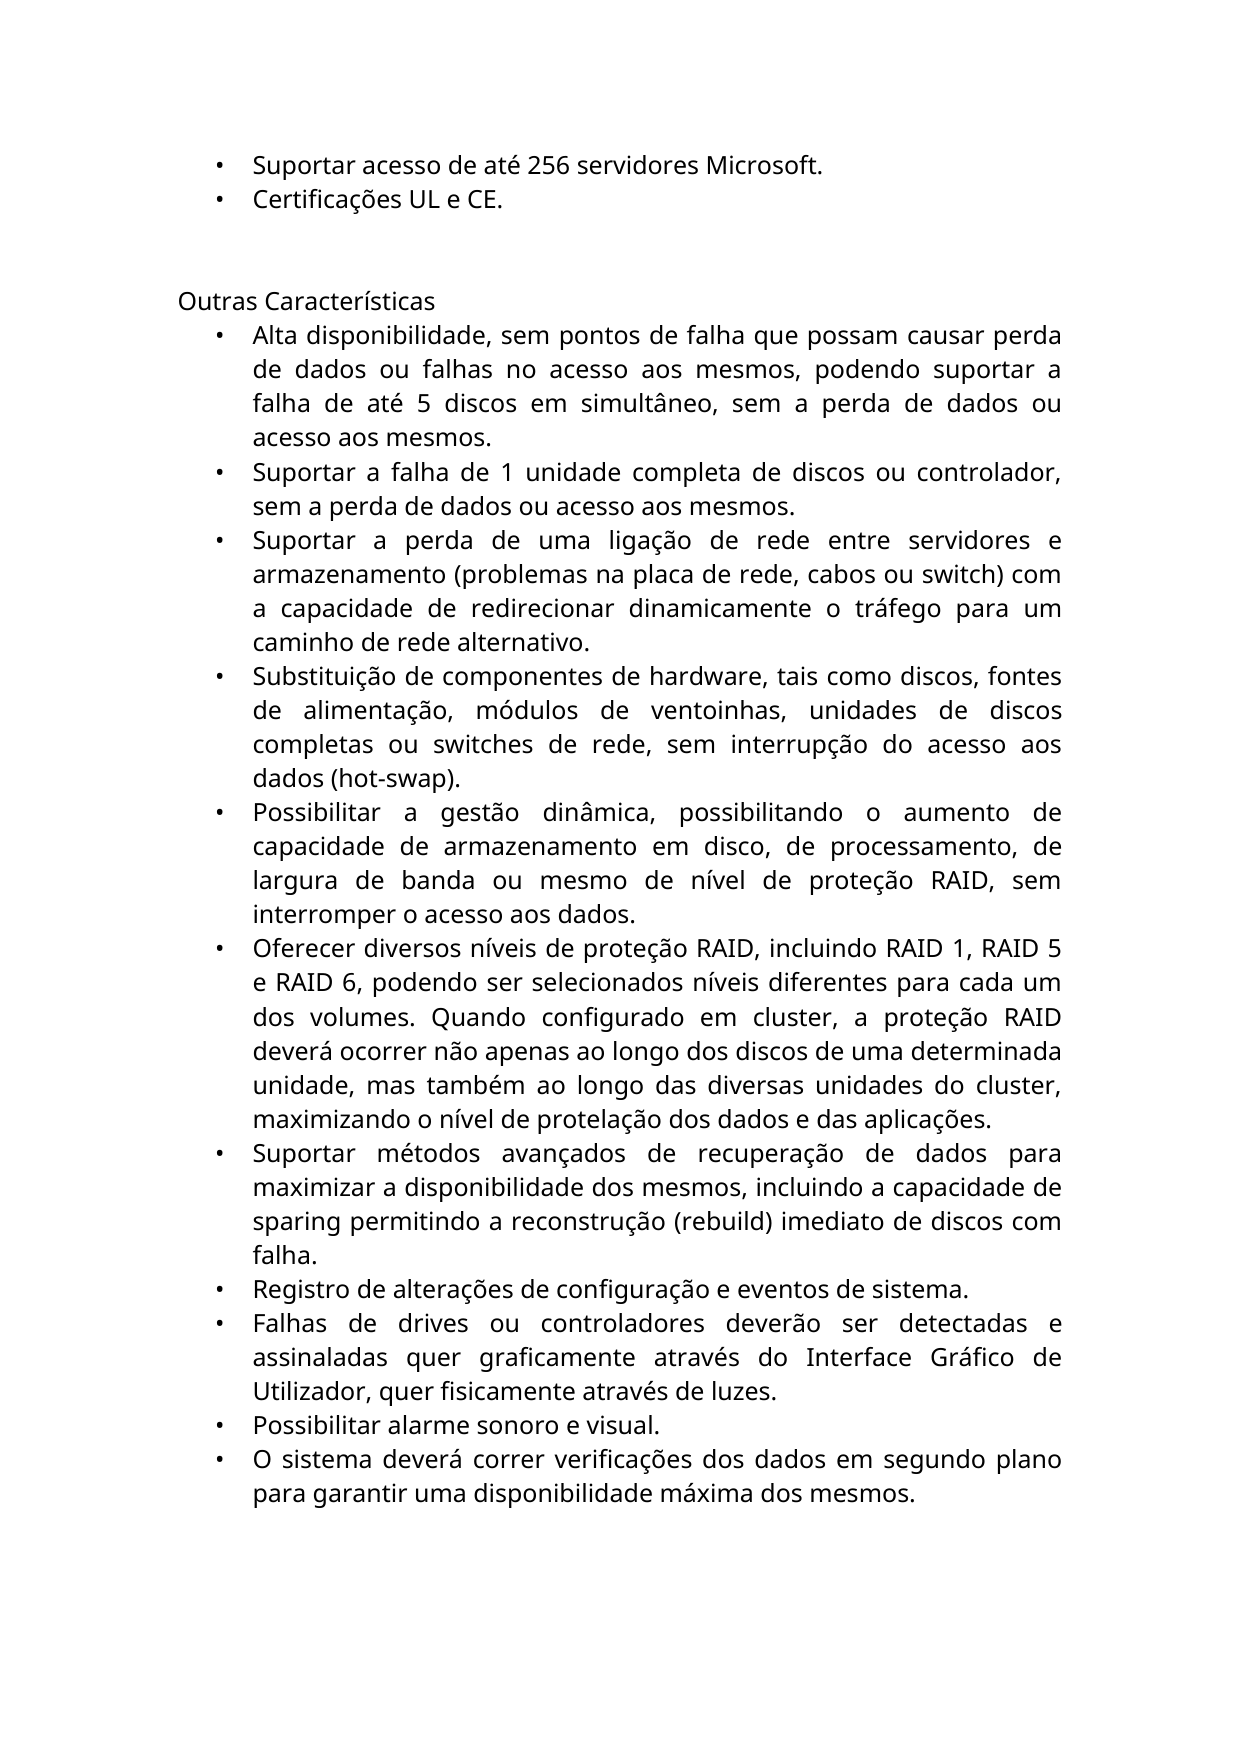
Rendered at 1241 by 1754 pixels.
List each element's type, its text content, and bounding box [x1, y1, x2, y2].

list Registro de alterações de configuração e eventos de sistema. [215, 1272, 1063, 1306]
list Suportar a perda de uma ligação de rede entre servidores e armazenamento (problemas na placa de rede, cabos ou switch) com a capacidade de redirecionar dinamicamente o tráfego para um caminho de rede alternativo. [215, 522, 1063, 658]
list Substituição de componentes de hardware, tais como discos, fontes de alimentação, módulos de ventoinhas, unidades de discos completas ou switches de rede, sem interrupção do acesso aos dados (hot-swap). [215, 658, 1063, 795]
list Alta disponibilidade, sem pontos de falha que possam causar perda de dados ou falhas no acesso aos mesmos, podendo suportar a falha de até 5 discos em simultâneo, sem a perda de dados ou acesso aos mesmos. [215, 318, 1063, 454]
list Oferecer diversos níveis de proteção RAID, incluindo RAID 1, RAID 5 e RAID 6, podendo ser selecionados níveis diferentes para cada um dos volumes. Quando configurado em cluster, a proteção RAID deverá ocorrer não apenas ao longo dos discos de uma determinada unidade, mas também ao longo das diversas unidades do cluster, maximizando o nível de protelação dos dados e das aplicações. [215, 931, 1063, 1135]
list Falhas de drives ou controladores deverão ser detectadas e assinaladas quer graficamente através do Interface Gráfico de Utilizador, quer fisicamente através de luzes. [215, 1306, 1063, 1408]
list Certificações UL e CE. [215, 182, 1063, 216]
text Outras Características [177, 284, 1063, 318]
list Suportar a falha de 1 unidade completa de discos ou controlador, sem a perda de dados ou acesso aos mesmos. [215, 454, 1063, 522]
list Suportar acesso de até 256 servidores Microsoft. [215, 148, 1063, 182]
list Suportar métodos avançados de recuperação de dados para maximizar a disponibilidade dos mesmos, incluindo a capacidade de sparing permitindo a reconstrução (rebuild) imediato de discos com falha. [215, 1135, 1063, 1272]
list O sistema deverá correr verificações dos dados em segundo plano para garantir uma disponibilidade máxima dos mesmos. [215, 1442, 1063, 1510]
list Possibilitar a gestão dinâmica, possibilitando o aumento de capacidade de armazenamento em disco, de processamento, de largura de banda ou mesmo de nível de proteção RAID, sem interromper o acesso aos dados. [215, 795, 1063, 931]
list Possibilitar alarme sonoro e visual. [215, 1408, 1063, 1442]
